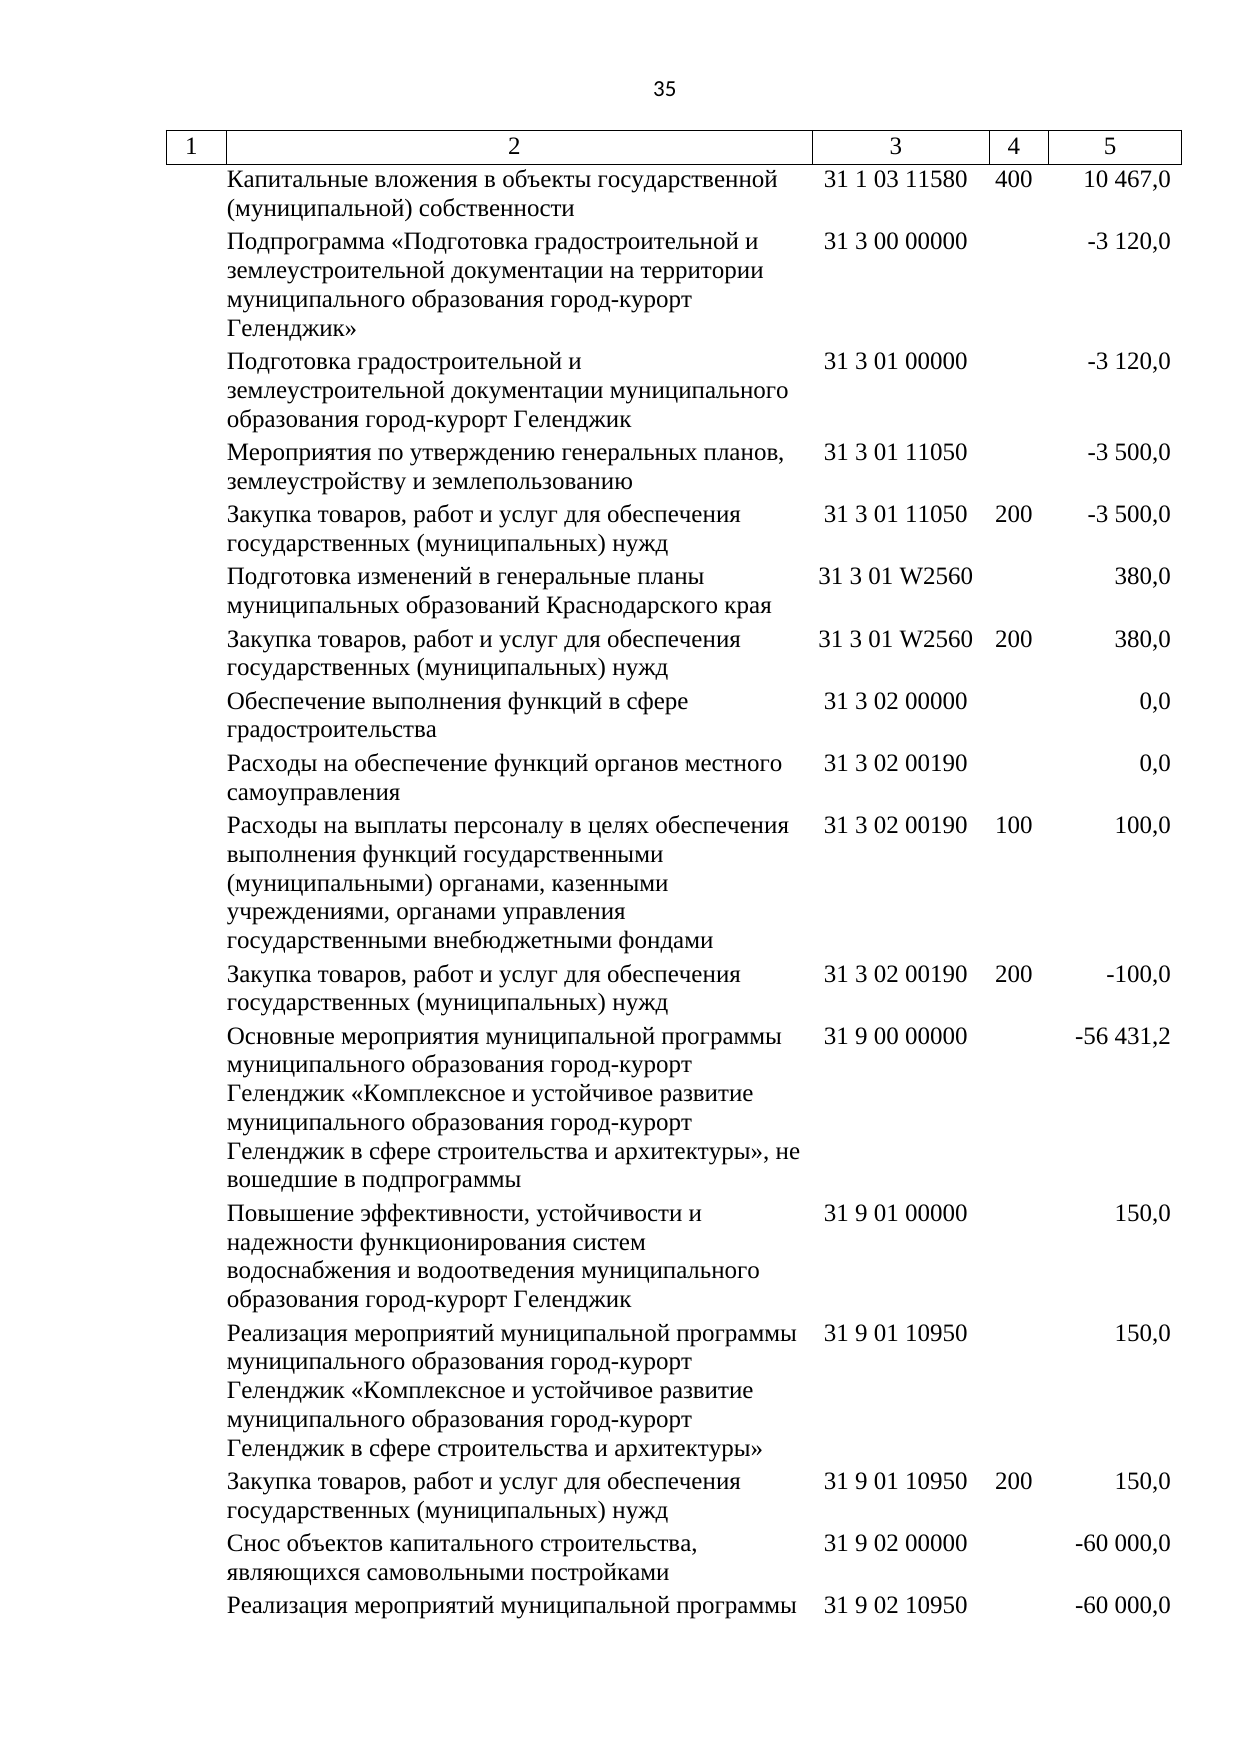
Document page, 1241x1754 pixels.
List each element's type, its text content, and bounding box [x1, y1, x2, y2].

table_header 2 [227, 131, 812, 164]
table_header 5 [1049, 131, 1181, 164]
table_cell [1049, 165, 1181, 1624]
table_header 4 [990, 131, 1048, 164]
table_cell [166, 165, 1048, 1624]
table_header 3 [813, 131, 989, 164]
table_header 1 [167, 131, 226, 164]
